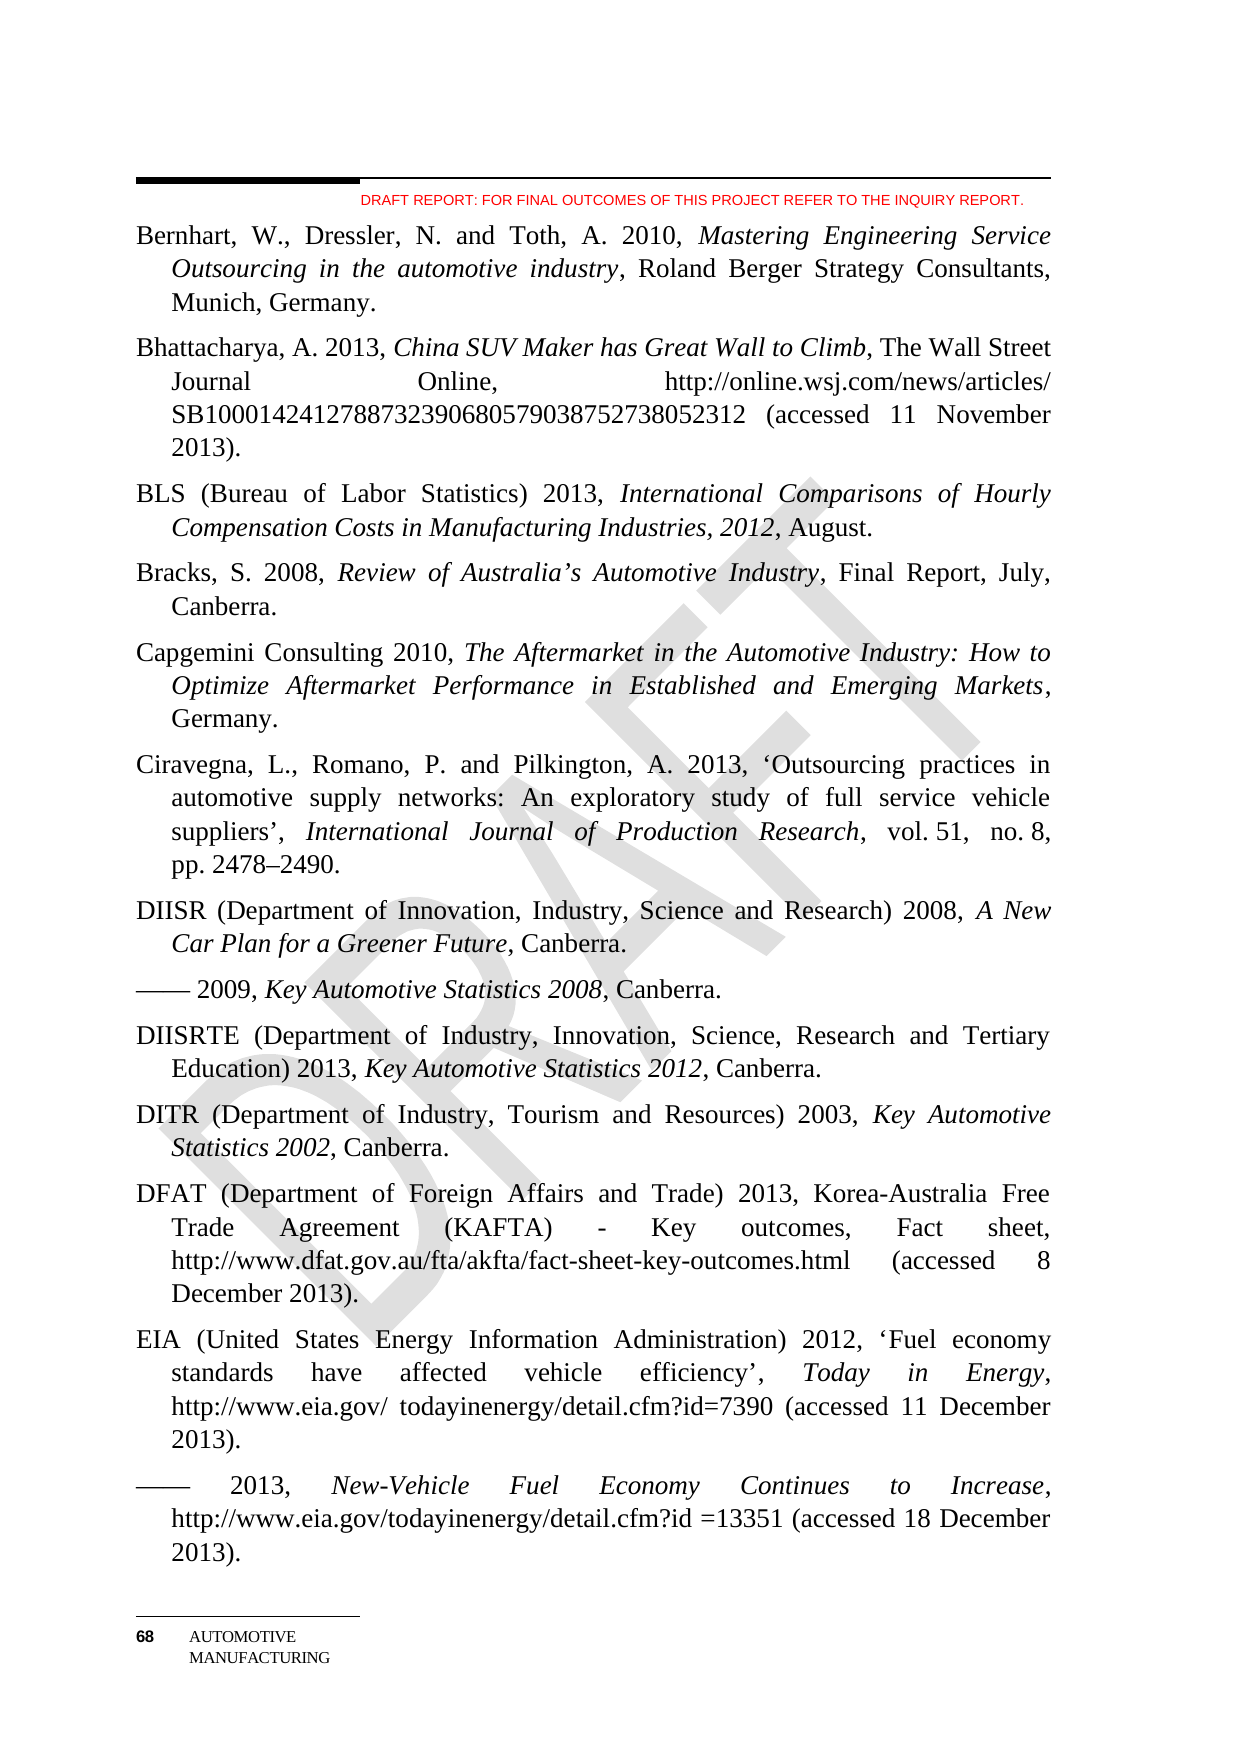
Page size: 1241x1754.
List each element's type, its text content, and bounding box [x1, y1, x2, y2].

text Bracks, S. 2008, Review of Australia’s Automotive Industry, Final Report, July, Canberra. [136, 554, 1051, 621]
text —— 2013, New-Vehicle Fuel Economy Continues to Increase, http://www.eia.gov/todayinenergy/detail.cfm?id =13351 (accessed 18 December 2013). [136, 1467, 1051, 1567]
text DIISR (Department of Innovation, Industry, Science and Research) 2008, A New Car Plan for a Greener Future, Canberra. [136, 892, 1051, 958]
text Ciravegna, L., Romano, P. and Pilkington, A. 2013, ‘Outsourcing practices in automotive supply networks: An exploratory study of full service vehicle suppliers’, International Journal of Production Research, vol. 51, no. 8, pp. 2478–2490. [136, 746, 1051, 879]
text Bernhart, W., Dressler, N. and Toth, A. 2010, Mastering Engineering Service Outsourcing in the automotive industry, Roland Berger Strategy Consultants, Munich, Germany. [136, 217, 1051, 317]
text Capgemini Consulting 2010, The Aftermarket in the Automotive Industry: How to Optimize Aftermarket Performance in Established and Emerging Markets, Germany. [136, 633, 1051, 733]
text DIISRTE (Department of Industry, Innovation, Science, Research and Tertiary Education) 2013, Key Automotive Statistics 2012, Canberra. [136, 1017, 1051, 1083]
text DFAT (Department of Foreign Affairs and Trade) 2013, Korea-Australia Free Trade Agreement (KAFTA) - Key outcomes, Fact sheet, http://www.dfat.gov.au/fta/akfta/fact-sheet-key-outcomes.html (accessed 8 December 2013). [136, 1175, 1051, 1308]
text —— 2009, Key Automotive Statistics 2008, Canberra. [136, 971, 1051, 1004]
text Bhattacharya, A. 2013, China SUV Maker has Great Wall to Climb, The Wall Street Journal Online, http://online.wsj.com/news/articles/ SB1000142412788732390680579038752738052312 (accessed 11 November 2013). [136, 329, 1051, 463]
text DITR (Department of Industry, Tourism and Resources) 2003, Key Automotive Statistics 2002, Canberra. [136, 1096, 1051, 1163]
text BLS (Bureau of Labor Statistics) 2013, International Comparisons of Hourly Compensation Costs in Manufacturing Industries, 2012, August. [136, 475, 1051, 542]
text EIA (United States Energy Information Administration) 2012, ‘Fuel economy standards have affected vehicle efficiency’, Today in Energy, http://www.eia.gov/ todayinenergy/detail.cfm?id=7390 (accessed 11 December 2013). [136, 1321, 1051, 1454]
